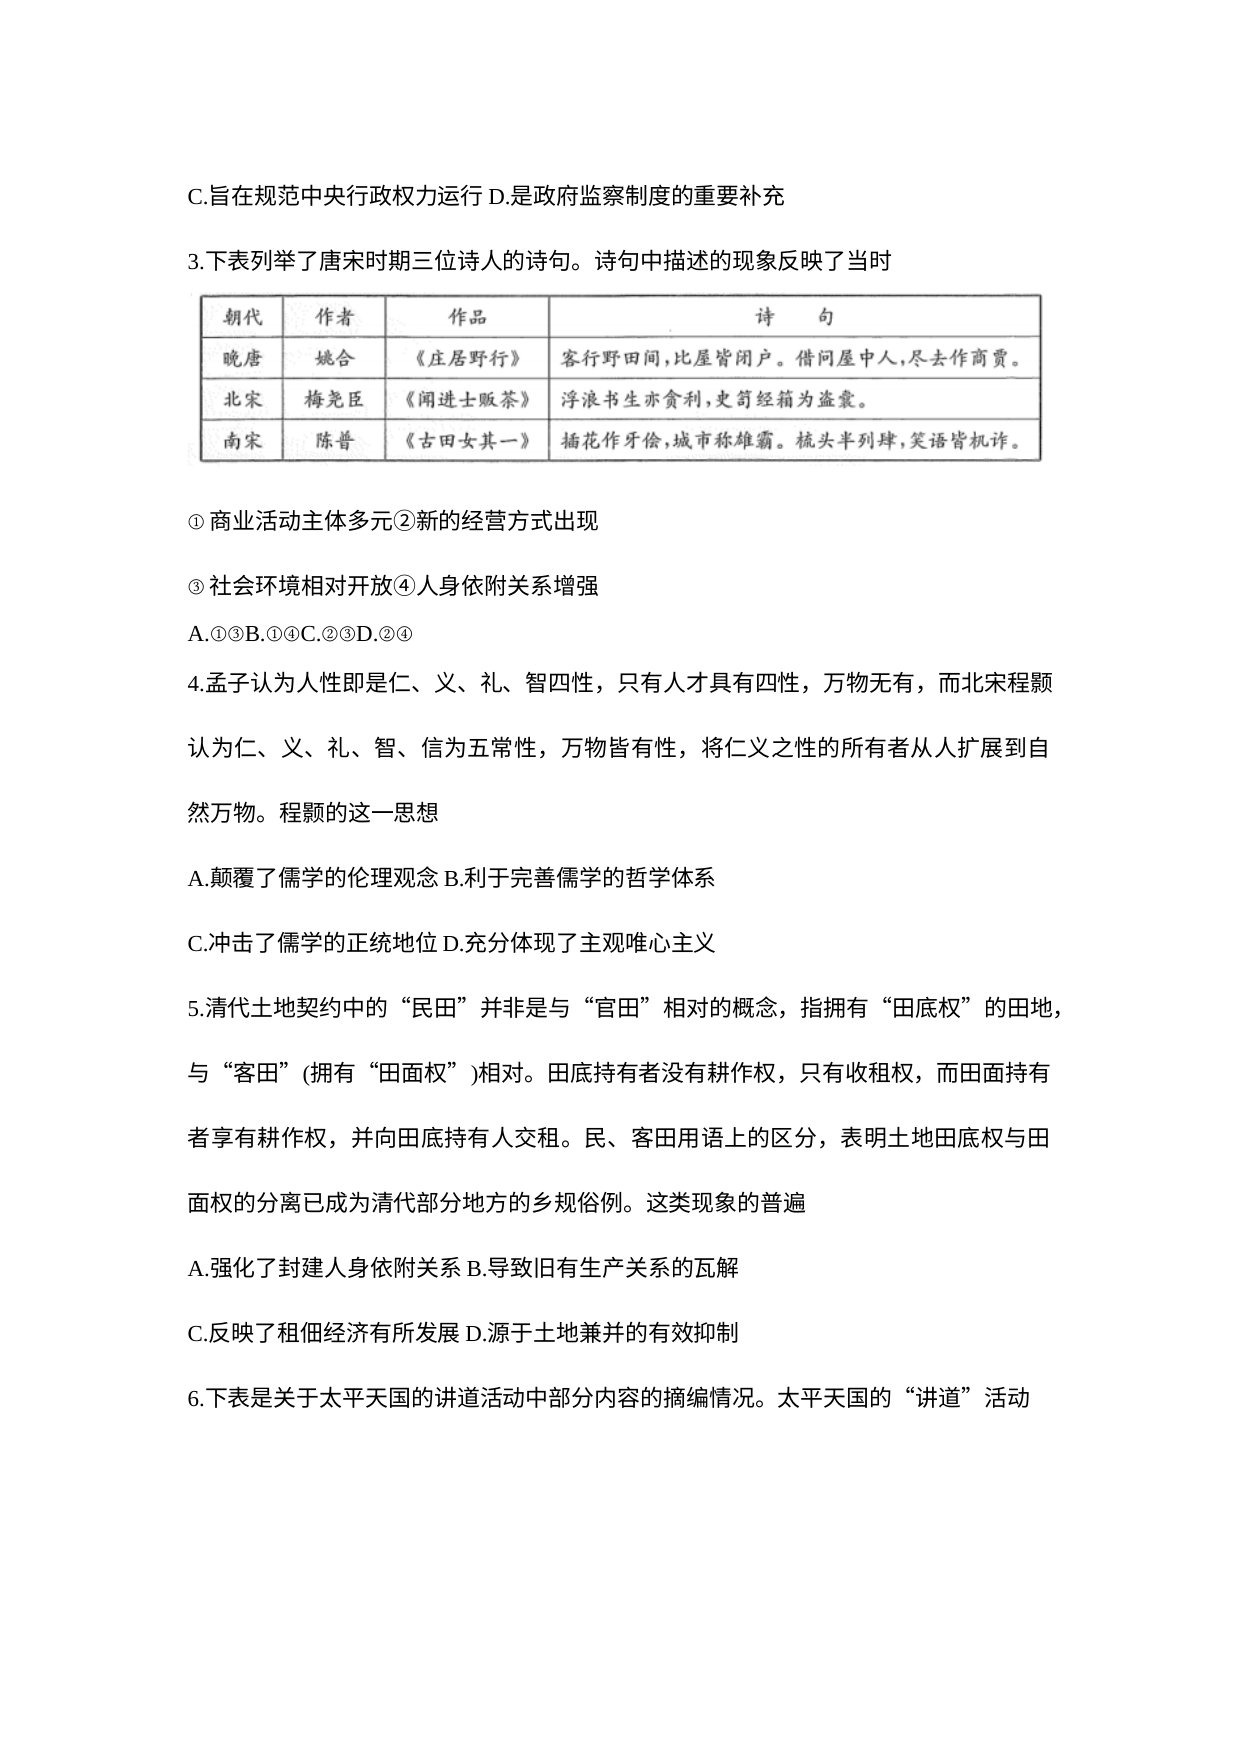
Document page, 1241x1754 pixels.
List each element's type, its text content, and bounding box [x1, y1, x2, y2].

text 6.下表是关于太平天国的讲道活动中部分内容的摘编情况。太平天国的“讲道”活动 [187, 1364, 1053, 1429]
text C.反映了租佃经济有所发展D.源于土地兼并的有效抑制 [187, 1299, 1053, 1364]
text ③社会环境相对开放④人身依附关系增强 [187, 552, 1053, 617]
text A.强化了封建人身依附关系B.导致旧有生产关系的瓦解 [187, 1234, 1053, 1299]
text 5.清代土地契约中的“民田”并非是与“官田”相对的概念，指拥有“田底权”的田地，与“客田”(拥有“田面权”)相对。田底持有者没有耕作权，只有收租权，而田面持有者享有耕作权，并向田底持有人交租。民、客田用语上的区分，表明土地田底权与田面权的分离已成为清代部分地方的乡规俗例。这类现象的普遍 [187, 974, 1053, 1234]
text C.旨在规范中央行政权力运行D.是政府监察制度的重要补充 [187, 162, 1053, 227]
picture [187, 292, 1053, 466]
text A.①③B.①④C.②③D.②④ [187, 617, 1053, 649]
text 3.下表列举了唐宋时期三位诗人的诗句。诗句中描述的现象反映了当时 [187, 227, 1053, 292]
text C.冲击了儒学的正统地位D.充分体现了主观唯心主义 [187, 909, 1053, 974]
text A.颠覆了儒学的伦理观念B.利于完善儒学的哲学体系 [187, 844, 1053, 909]
text ①商业活动主体多元②新的经营方式出现 [187, 487, 1053, 552]
text 4.孟子认为人性即是仁、义、礼、智四性，只有人才具有四性，万物无有，而北宋程颢认为仁、义、礼、智、信为五常性，万物皆有性，将仁义之性的所有者从人扩展到自然万物。程颢的这一思想 [187, 649, 1053, 844]
